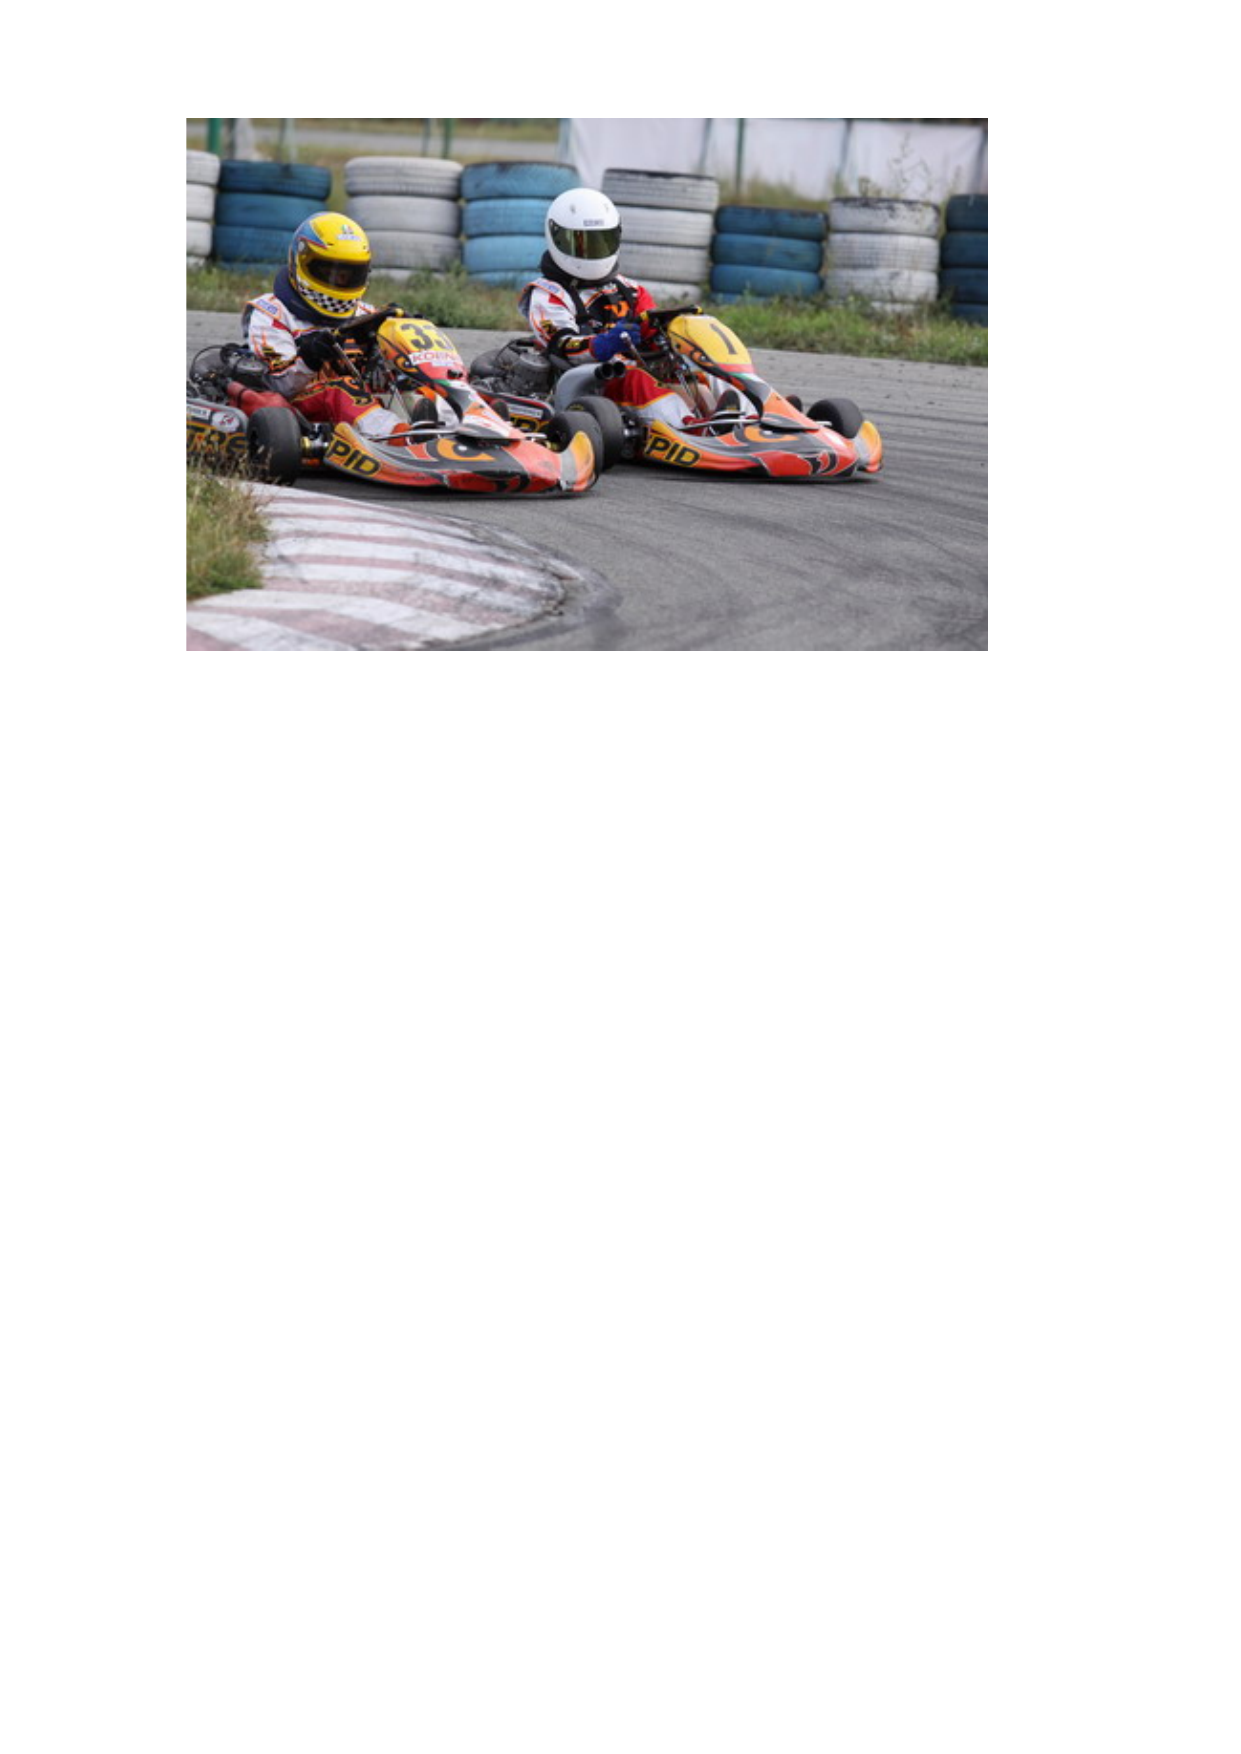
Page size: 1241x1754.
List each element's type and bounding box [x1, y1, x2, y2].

picture [186, 118, 988, 651]
